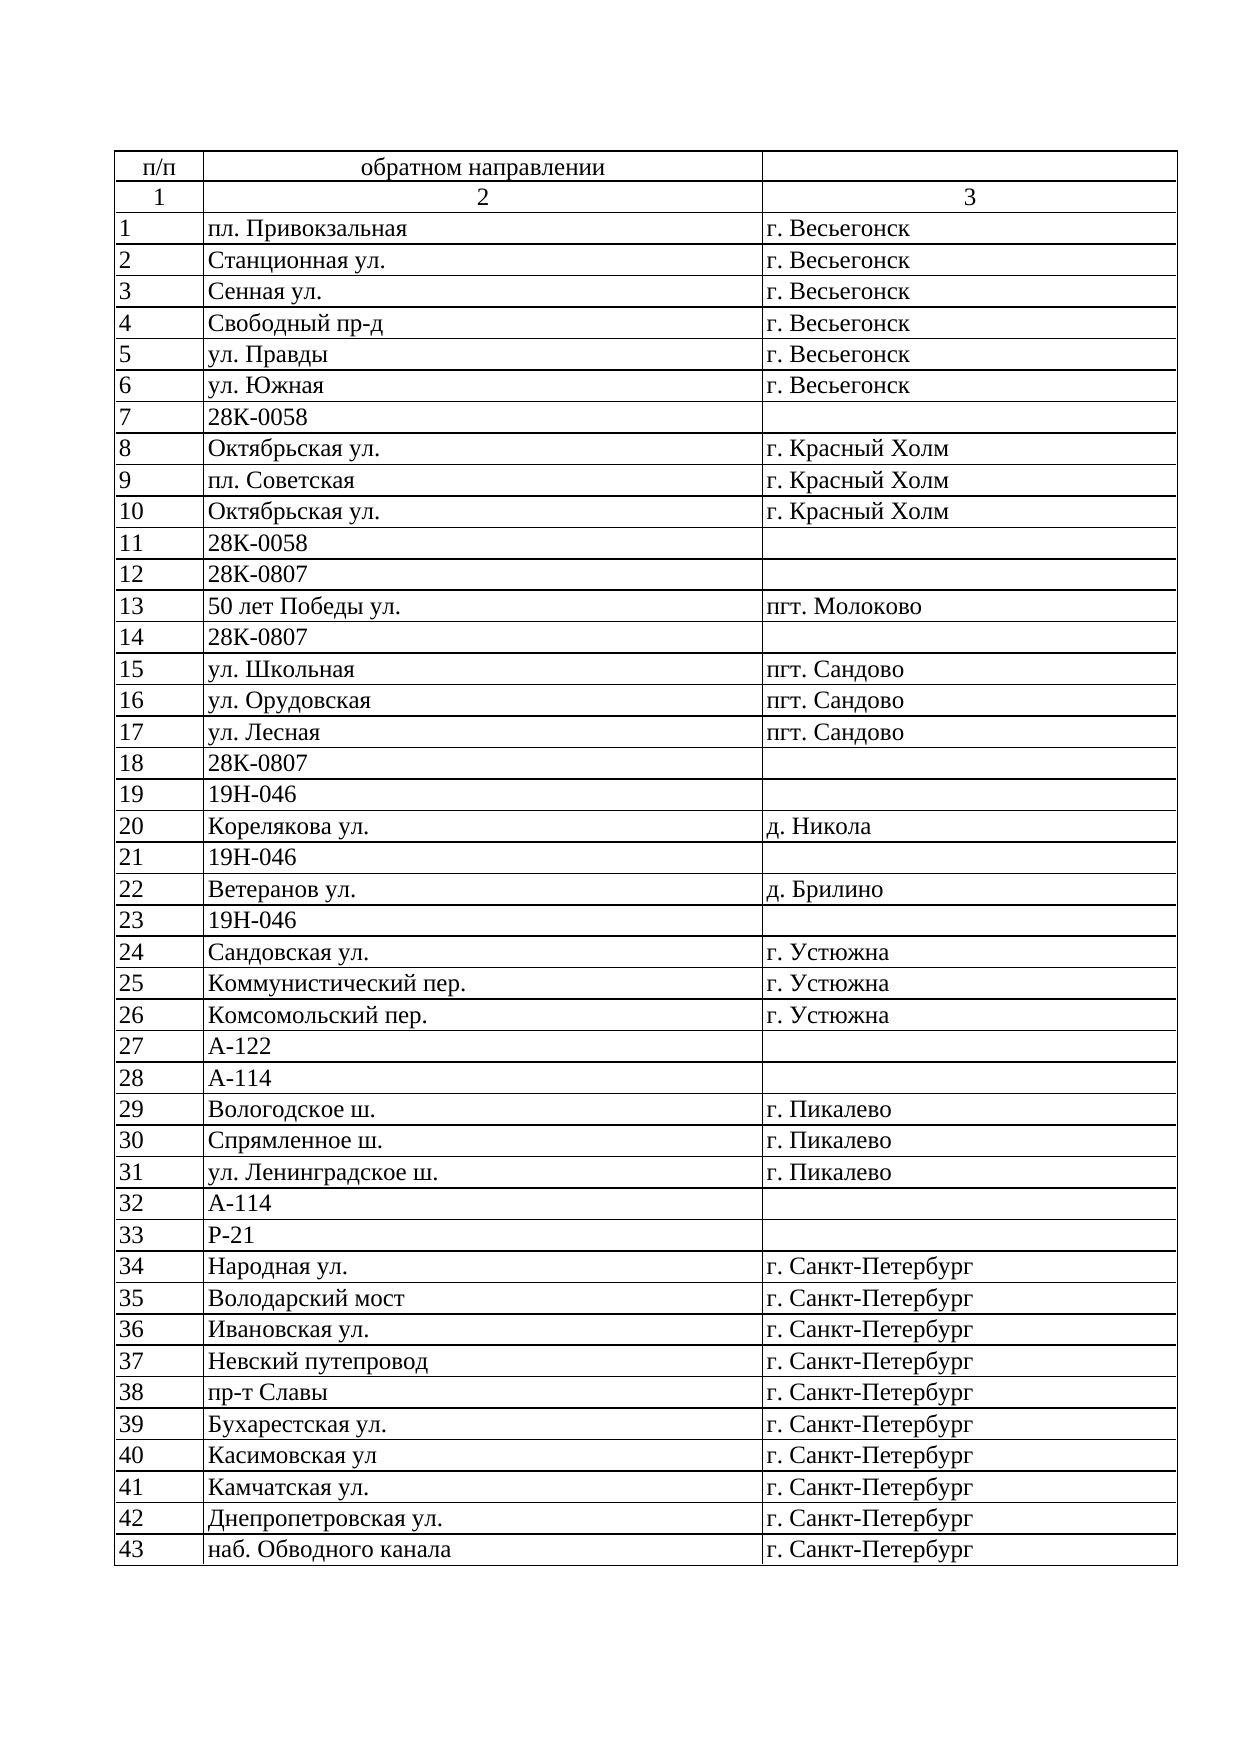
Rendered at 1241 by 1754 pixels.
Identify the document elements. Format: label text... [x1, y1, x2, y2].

table_cell г. Санкт-Петербург [763, 1533, 1177, 1564]
table_cell 3 [763, 180, 1177, 212]
table_cell [763, 621, 1177, 652]
table_cell Корелякова ул. [204, 811, 762, 841]
table_cell г. Устюжна [763, 998, 1177, 1030]
table_cell Сандовская ул. [204, 937, 762, 967]
table_cell Комсомольский пер. [204, 1000, 762, 1030]
table_cell 26 [115, 999, 203, 1030]
table_cell г. Санкт-Петербург [763, 1407, 1177, 1439]
table_cell 43 [115, 1534, 203, 1564]
table_cell г. Санкт-Петербург [763, 1313, 1177, 1344]
table_cell 19Н-046 [204, 780, 762, 809]
table_cell 16 [115, 685, 203, 715]
table_cell 29 [115, 1094, 203, 1124]
table_cell 14 [115, 622, 203, 652]
table_cell г. Красный Холм [763, 432, 1177, 463]
table_cell ул. Орудовская [204, 685, 762, 715]
table_cell А-122 [204, 1031, 762, 1061]
table_cell пгт. Молоково [763, 589, 1177, 621]
table_cell г. Весьегонск [763, 338, 1177, 369]
table_cell 9 [115, 465, 203, 495]
table_cell 3 [115, 276, 203, 306]
table_cell 28К-0058 [204, 402, 762, 432]
table_cell Сенная ул. [204, 276, 762, 306]
table_cell 18 [115, 748, 203, 778]
table_cell г. Пикалево [763, 1124, 1177, 1156]
table_cell Касимовская ул [204, 1440, 762, 1470]
table_cell 23 [115, 905, 203, 935]
table_cell 28К-0807 [204, 748, 762, 778]
table_cell пгт. Сандово [763, 715, 1177, 747]
table_cell ул. Лесная [204, 717, 762, 747]
table_cell 11 [115, 528, 203, 558]
table_cell г. Пикалево [763, 1156, 1177, 1187]
table_cell 41 [115, 1471, 203, 1502]
table_cell 28 [115, 1062, 203, 1093]
table_cell г. Санкт-Петербург [763, 1502, 1177, 1533]
table_cell 6 [115, 370, 203, 401]
table_cell [763, 904, 1177, 935]
table_cell 19 [115, 779, 203, 809]
table_cell 2 [115, 244, 203, 275]
table_cell 36 [115, 1314, 203, 1344]
table_cell д. Брилино [763, 873, 1177, 904]
table_cell ул. Правды [204, 339, 762, 369]
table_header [204, 152, 762, 180]
table_cell 15 [115, 653, 203, 684]
table_header N п/п [115, 152, 203, 180]
table_cell Р-21 [204, 1220, 762, 1250]
table_cell Октябрьская ул. [204, 434, 762, 463]
table_cell Невский путепровод [204, 1346, 762, 1376]
table_cell г. Весьегонск [763, 243, 1177, 275]
table_cell 34 [115, 1251, 203, 1281]
table_cell Днепропетровская ул. [204, 1503, 762, 1533]
table_cell 38 [115, 1377, 203, 1407]
table_cell г. Весьегонск [763, 212, 1177, 243]
table_cell [763, 1030, 1177, 1061]
table_cell г. Весьегонск [763, 306, 1177, 338]
table_cell 10 [115, 496, 203, 526]
table_cell г. Санкт-Петербург [763, 1250, 1177, 1281]
table_cell 13 [115, 590, 203, 621]
table_cell 28К-0058 [204, 528, 762, 558]
table_cell пл. Привокзальная [204, 213, 762, 243]
table_cell пл. Советская [204, 465, 762, 495]
table_cell [763, 401, 1177, 432]
table_cell 30 [115, 1125, 203, 1156]
table_cell 37 [115, 1345, 203, 1376]
table_cell 7 [115, 402, 203, 432]
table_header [763, 152, 1177, 180]
table_cell пгт. Сандово [763, 652, 1177, 684]
table_cell 20 [115, 811, 203, 841]
table_cell А-114 [204, 1063, 762, 1093]
table_cell 4 [115, 307, 203, 338]
table_cell 32 [115, 1188, 203, 1218]
table_cell Станционная ул. [204, 245, 762, 275]
table_cell Ветеранов ул. [204, 874, 762, 904]
table_cell 28К-0807 [204, 560, 762, 589]
table_cell [763, 1187, 1177, 1218]
table_cell 50 лет Победы ул. [204, 591, 762, 621]
table_cell 21 [115, 842, 203, 872]
table_cell 25 [115, 968, 203, 998]
table_cell 1 [115, 181, 203, 212]
table_cell Володарский мост [204, 1283, 762, 1313]
table_cell ул. Ленинградское ш. [204, 1157, 762, 1187]
table_cell ул. Школьная [204, 654, 762, 684]
table_cell г. Устюжна [763, 935, 1177, 967]
table_cell г. Санкт-Петербург [763, 1376, 1177, 1407]
table_cell 42 [115, 1503, 203, 1533]
table_cell Ивановская ул. [204, 1315, 762, 1344]
table_cell 31 [115, 1157, 203, 1187]
table_cell 19Н-046 [204, 906, 762, 935]
table_cell Камчатская ул. [204, 1472, 762, 1502]
table_cell 5 [115, 339, 203, 369]
table_cell [763, 526, 1177, 558]
table_cell наб. Обводного канала [204, 1535, 762, 1564]
table_cell 28К-0807 [204, 622, 762, 652]
table_cell г. Санкт-Петербург [763, 1439, 1177, 1470]
table_cell Октябрьская ул. [204, 497, 762, 526]
table_cell г. Санкт-Петербург [763, 1344, 1177, 1376]
table_cell 17 [115, 716, 203, 747]
table_cell ул. Южная [204, 371, 762, 401]
table_cell г. Весьегонск [763, 369, 1177, 401]
table_cell пр-т Славы [204, 1377, 762, 1407]
table_cell [763, 1061, 1177, 1093]
table_cell 33 [115, 1220, 203, 1250]
table_cell г. Пикалево [763, 1093, 1177, 1124]
table_cell 12 [115, 559, 203, 589]
table_cell Спрямленное ш. [204, 1126, 762, 1156]
table_cell 22 [115, 874, 203, 904]
table_cell 1 [115, 213, 203, 243]
table_cell Вологодское ш. [204, 1094, 762, 1124]
table_cell г. Красный Холм [763, 495, 1177, 526]
table_cell 40 [115, 1440, 203, 1470]
table_cell 8 [115, 433, 203, 463]
table_cell 24 [115, 936, 203, 967]
table_cell г. Весьегонск [763, 275, 1177, 306]
table_cell 2 [204, 182, 762, 212]
table_cell г. Санкт-Петербург [763, 1281, 1177, 1313]
table_cell пгт. Сандово [763, 684, 1177, 715]
table_cell г. Красный Холм [763, 464, 1177, 495]
table_cell Народная ул. [204, 1252, 762, 1281]
table_cell 19Н-046 [204, 843, 762, 872]
table_cell [763, 841, 1177, 872]
table_cell А-114 [204, 1189, 762, 1218]
table_cell д. Никола [763, 810, 1177, 841]
table_cell [763, 747, 1177, 778]
table_cell Коммунистический пер. [204, 968, 762, 998]
table_cell [763, 1219, 1177, 1250]
table_cell г. Устюжна [763, 967, 1177, 998]
table_cell 39 [115, 1408, 203, 1439]
table_cell Бухарестская ул. [204, 1409, 762, 1439]
table_cell [763, 558, 1177, 589]
table_cell [763, 778, 1177, 809]
table_cell 27 [115, 1031, 203, 1061]
table_cell Свободный пр-д [204, 308, 762, 338]
table_cell 35 [115, 1283, 203, 1313]
table_cell г. Санкт-Петербург [763, 1470, 1177, 1502]
